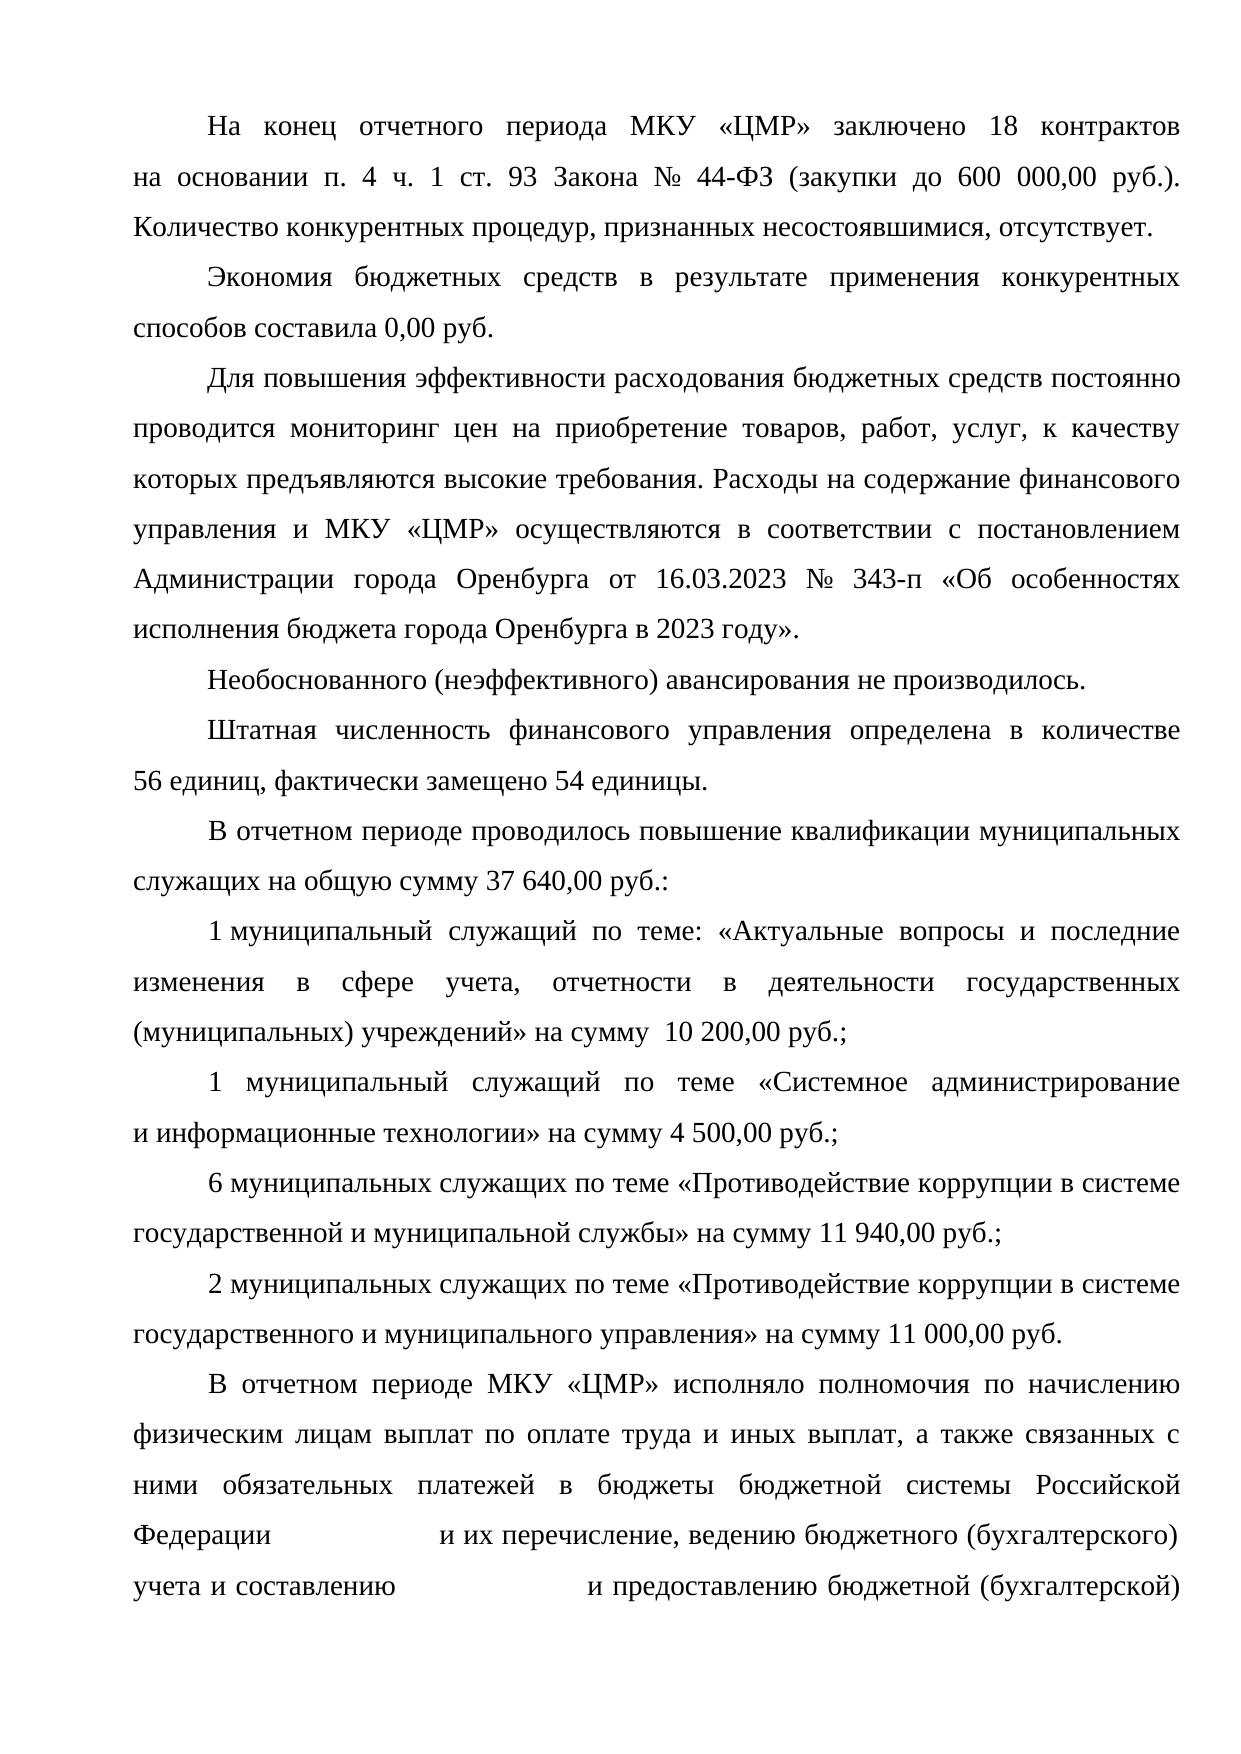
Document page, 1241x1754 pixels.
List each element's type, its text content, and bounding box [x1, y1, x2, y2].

text 1 муниципальный служащий по теме: «Актуальные вопросы и последние изменения в сфере учета, отчетности в деятельности государственных (муниципальных) учреждений» на сумму 10 200,00 руб.; [133, 913, 1181, 1048]
text На конец отчетного периода МКУ «ЦМР» заключено 18 контрактов на основании п. 4 ч. 1 ст. 93 Закона № 44-ФЗ (закупки до 600 000,00 руб.). Количество конкурентных процедур, признанных несостоявшимися, отсутствует. [133, 108, 1181, 243]
text Для повышения эффективности расходования бюджетных средств постоянно проводится мониторинг цен на приобретение товаров, работ, услуг, к качеству которых предъявляются высокие требования. Расходы на содержание финансового управления и МКУ «ЦМР» осуществляются в соответствии с постановлением Администрации города Оренбурга от 16.03.2023 № 343-п «Об особенностях исполнения бюджета города Оренбурга в 2023 году». [133, 360, 1181, 645]
text 1 муниципальный служащий по теме «Системное администрирование и информационные технологии» на сумму 4 500,00 руб.; [133, 1064, 1181, 1148]
text Экономия бюджетных средств в результате применения конкурентных способов составила 0,00 руб. [133, 259, 1181, 343]
text 6 муниципальных служащих по теме «Противодействие коррупции в системе государственной и муниципальной службы» на сумму 11 940,00 руб.; [133, 1165, 1181, 1249]
text 2 муниципальных служащих по теме «Противодействие коррупции в системе государственного и муниципального управления» на сумму 11 000,00 руб. [133, 1266, 1181, 1349]
text Необоснованного (неэффективного) авансирования не производилось. [133, 662, 1181, 696]
text Штатная численность финансового управления определена в количестве 56 единиц, фактически замещено 54 единицы. [133, 712, 1181, 796]
text В отчетном периоде проводилось повышение квалификации муниципальных служащих на общую сумму 37 640,00 руб.: [133, 813, 1181, 897]
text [133, 1366, 1181, 1601]
